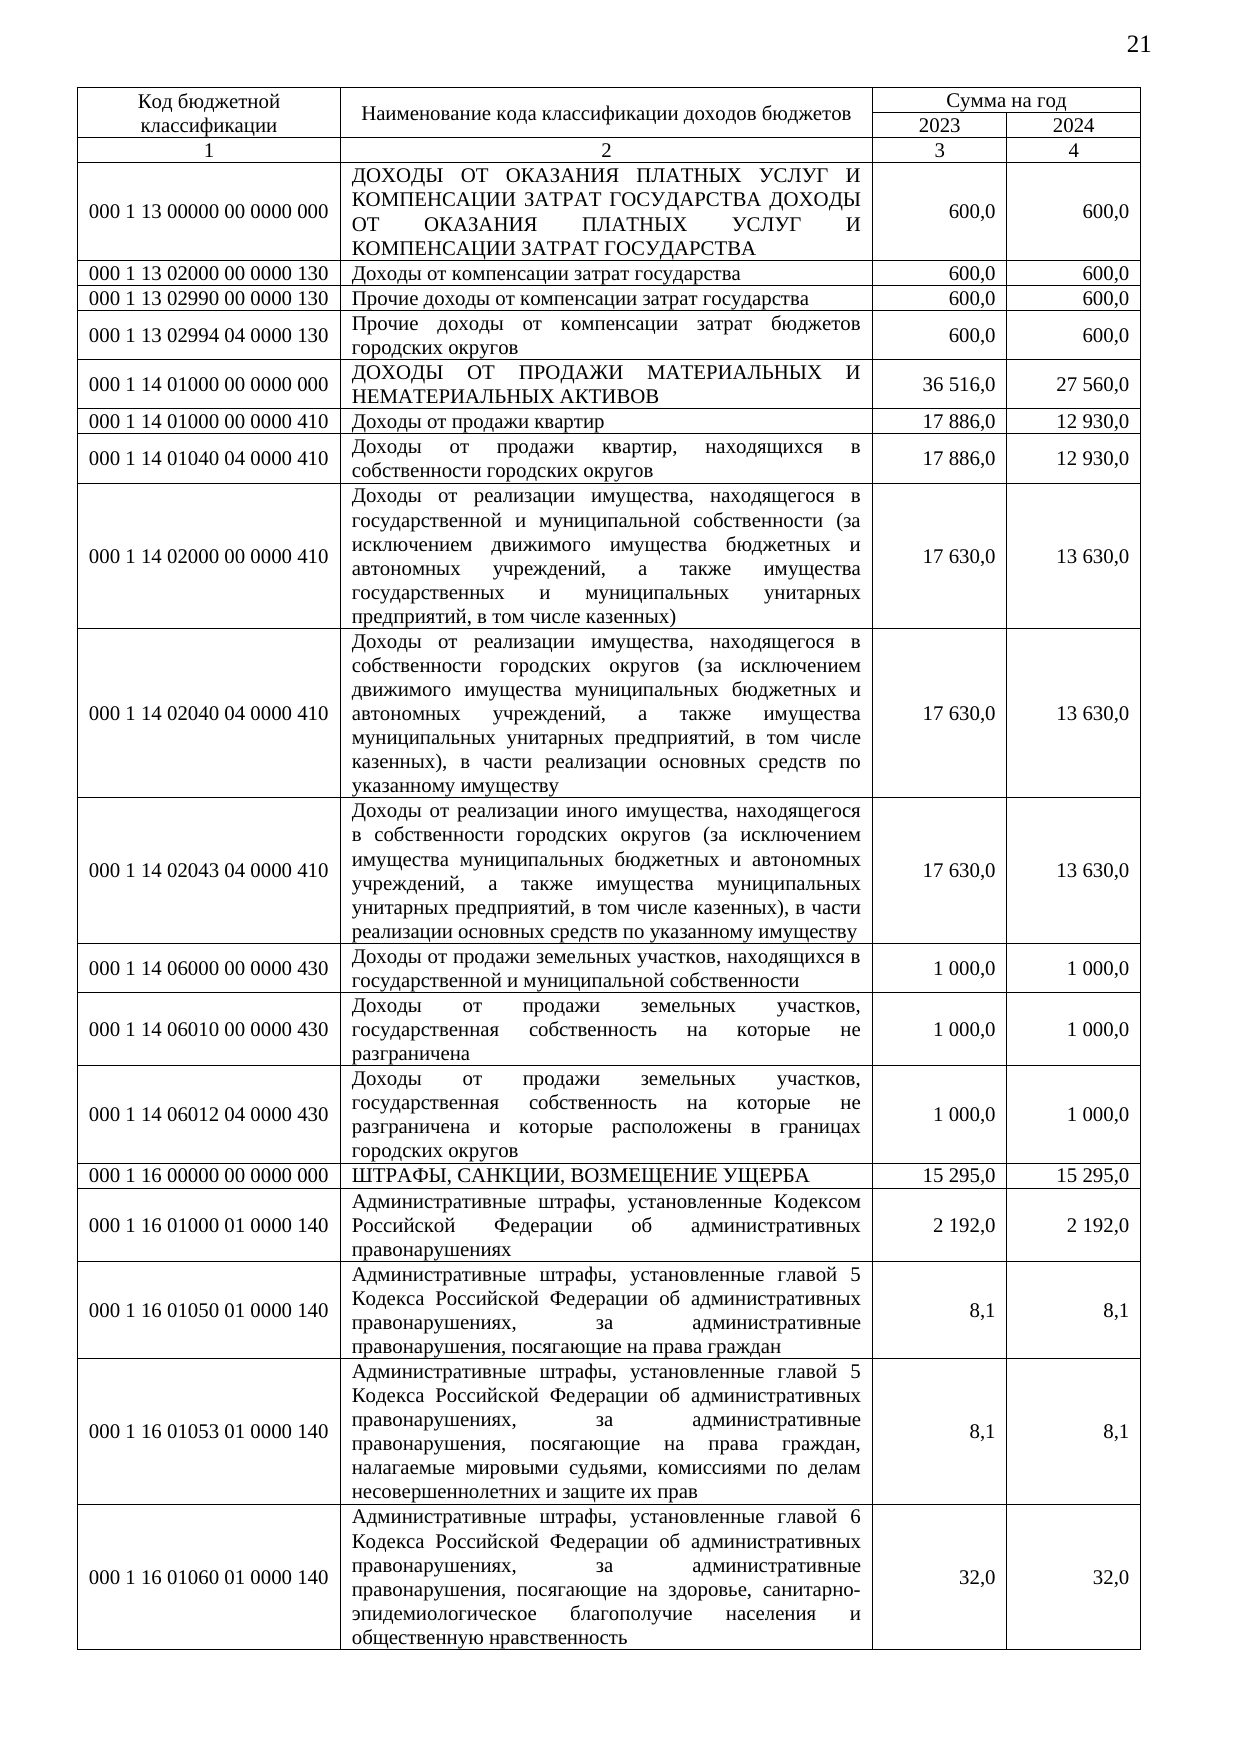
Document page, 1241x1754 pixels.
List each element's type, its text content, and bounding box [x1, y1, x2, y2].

table_cell Доходы от продажи земельных участков, государственная собственность на которые не разграничена [341, 993, 872, 1065]
table_cell 1 000,0 [1007, 1066, 1140, 1162]
table_cell 15 295,0 [873, 1164, 1006, 1187]
table_cell 000 1 14 02000 00 0000 410 [78, 484, 340, 628]
table_cell 8,1 [1007, 1359, 1140, 1503]
table_cell 17 630,0 [873, 798, 1006, 943]
table_cell Доходы от продажи земельных участков, государственная собственность на которые не разграничена и которые расположены в границах городских округов [341, 1066, 872, 1162]
table_cell 000 1 16 01000 01 0000 140 [78, 1189, 340, 1261]
table_cell Доходы от продажи квартир [341, 409, 872, 433]
table_cell 8,1 [873, 1359, 1006, 1503]
table_cell 000 1 14 01000 00 0000 410 [78, 409, 340, 433]
table_cell 1 000,0 [1007, 944, 1140, 992]
table_cell Доходы от компенсации затрат государства [341, 261, 872, 285]
table_cell 600,0 [1007, 286, 1140, 310]
table_cell 000 1 14 06000 00 0000 430 [78, 944, 340, 992]
table_cell 2 192,0 [873, 1189, 1006, 1261]
table_cell 600,0 [873, 261, 1006, 285]
table_cell 600,0 [873, 163, 1006, 259]
table_cell 27 560,0 [1007, 360, 1140, 408]
table_cell 1 000,0 [1007, 993, 1140, 1065]
table_cell Административные штрафы, установленные главой 5 Кодекса Российской Федерации об административных правонарушениях, за административные правонарушения, посягающие на права граждан [341, 1262, 872, 1358]
table_cell ДОХОДЫ ОТ ОКАЗАНИЯ ПЛАТНЫХ УСЛУГ И КОМПЕНСАЦИИ ЗАТРАТ ГОСУДАРСТВА ДОХОДЫ ОТ ОКАЗАНИЯ ПЛАТНЫХ УСЛУГ И КОМПЕНСАЦИИ ЗАТРАТ ГОСУДАРСТВА [341, 163, 872, 259]
table_cell ДОХОДЫ ОТ ПРОДАЖИ МАТЕРИАЛЬНЫХ И НЕМАТЕРИАЛЬНЫХ АКТИВОВ [341, 360, 872, 408]
table_cell 17 630,0 [873, 484, 1006, 628]
table_cell Доходы от реализации имущества, находящегося в государственной и муниципальной собственности (за исключением движимого имущества бюджетных и автономных учреждений, а также имущества государственных и муниципальных унитарных предприятий, в том числе казенных) [341, 484, 872, 628]
table_cell 600,0 [873, 286, 1006, 310]
table_cell 32,0 [1007, 1505, 1140, 1649]
table_cell 17 630,0 [873, 629, 1006, 797]
table_cell 000 1 13 02990 00 0000 130 [78, 286, 340, 310]
table_cell 2024 [1007, 113, 1140, 137]
table_cell Доходы от реализации иного имущества, находящегося в собственности городских округов (за исключением имущества муниципальных бюджетных и автономных учреждений, а также имущества муниципальных унитарных предприятий, в том числе казенных), в части реализации основных средств по указанному имуществу [341, 798, 872, 943]
table_header Сумма на год [873, 88, 1140, 112]
table_cell 3 [873, 138, 1006, 162]
table_cell 2023 [873, 113, 1006, 137]
table_cell 000 1 13 02000 00 0000 130 [78, 261, 340, 285]
table_cell 13 630,0 [1007, 484, 1140, 628]
table_cell 2 [341, 138, 872, 162]
table_cell 600,0 [1007, 163, 1140, 259]
table_cell 600,0 [1007, 311, 1140, 359]
table_cell 000 1 16 00000 00 0000 000 [78, 1164, 340, 1187]
table_cell Доходы от продажи квартир, находящихся в собственности городских округов [341, 434, 872, 482]
table_header Наименование кода классификации доходов бюджетов [341, 88, 872, 137]
table_cell 8,1 [873, 1262, 1006, 1358]
table_cell 000 1 14 01000 00 0000 000 [78, 360, 340, 408]
table_cell 1 000,0 [873, 1066, 1006, 1162]
table_cell 13 630,0 [1007, 798, 1140, 943]
table_cell 000 1 14 06010 00 0000 430 [78, 993, 340, 1065]
table_cell 000 1 16 01060 01 0000 140 [78, 1505, 340, 1649]
table_cell 1 000,0 [873, 993, 1006, 1065]
table_cell 8,1 [1007, 1262, 1140, 1358]
table_cell Административные штрафы, установленные главой 6 Кодекса Российской Федерации об административных правонарушениях, за административные правонарушения, посягающие на здоровье, санитарно-эпидемиологическое благополучие населения и общественную нравственность [341, 1505, 872, 1649]
table_cell 15 295,0 [1007, 1164, 1140, 1187]
table_cell 13 630,0 [1007, 629, 1140, 797]
table_cell 600,0 [873, 311, 1006, 359]
table_cell 12 930,0 [1007, 409, 1140, 433]
table_cell Прочие доходы от компенсации затрат бюджетов городских округов [341, 311, 872, 359]
table_cell 000 1 14 02043 04 0000 410 [78, 798, 340, 943]
table_cell 17 886,0 [873, 434, 1006, 482]
table_cell 2 192,0 [1007, 1189, 1140, 1261]
table_cell 1 000,0 [873, 944, 1006, 992]
table_cell 1 [78, 138, 340, 162]
table_cell 12 930,0 [1007, 434, 1140, 482]
table_header Код бюджетной классификации [78, 88, 340, 137]
table_cell Доходы от продажи земельных участков, находящихся в государственной и муниципальной собственности [341, 944, 872, 992]
table_cell Прочие доходы от компенсации затрат государства [341, 286, 872, 310]
table_cell 000 1 13 02994 04 0000 130 [78, 311, 340, 359]
table_cell 000 1 14 01040 04 0000 410 [78, 434, 340, 482]
table_cell 000 1 16 01050 01 0000 140 [78, 1262, 340, 1358]
table_cell ШТРАФЫ, САНКЦИИ, ВОЗМЕЩЕНИЕ УЩЕРБА [341, 1164, 872, 1187]
table_cell 17 886,0 [873, 409, 1006, 433]
table_cell 000 1 14 06012 04 0000 430 [78, 1066, 340, 1162]
table_cell 000 1 16 01053 01 0000 140 [78, 1359, 340, 1503]
table_cell 32,0 [873, 1505, 1006, 1649]
table_cell Доходы от реализации имущества, находящегося в собственности городских округов (за исключением движимого имущества муниципальных бюджетных и автономных учреждений, а также имущества муниципальных унитарных предприятий, в том числе казенных), в части реализации основных средств по указанному имуществу [341, 629, 872, 797]
table_cell 000 1 14 02040 04 0000 410 [78, 629, 340, 797]
table_cell Административные штрафы, установленные главой 5 Кодекса Российской Федерации об административных правонарушениях, за административные правонарушения, посягающие на права граждан, налагаемые мировыми судьями, комиссиями по делам несовершеннолетних и защите их прав [341, 1359, 872, 1503]
table_cell 000 1 13 00000 00 0000 000 [78, 163, 340, 259]
table_cell Административные штрафы, установленные Кодексом Российской Федерации об административных правонарушениях [341, 1189, 872, 1261]
table_cell 36 516,0 [873, 360, 1006, 408]
table_cell 4 [1007, 138, 1140, 162]
table_cell 600,0 [1007, 261, 1140, 285]
